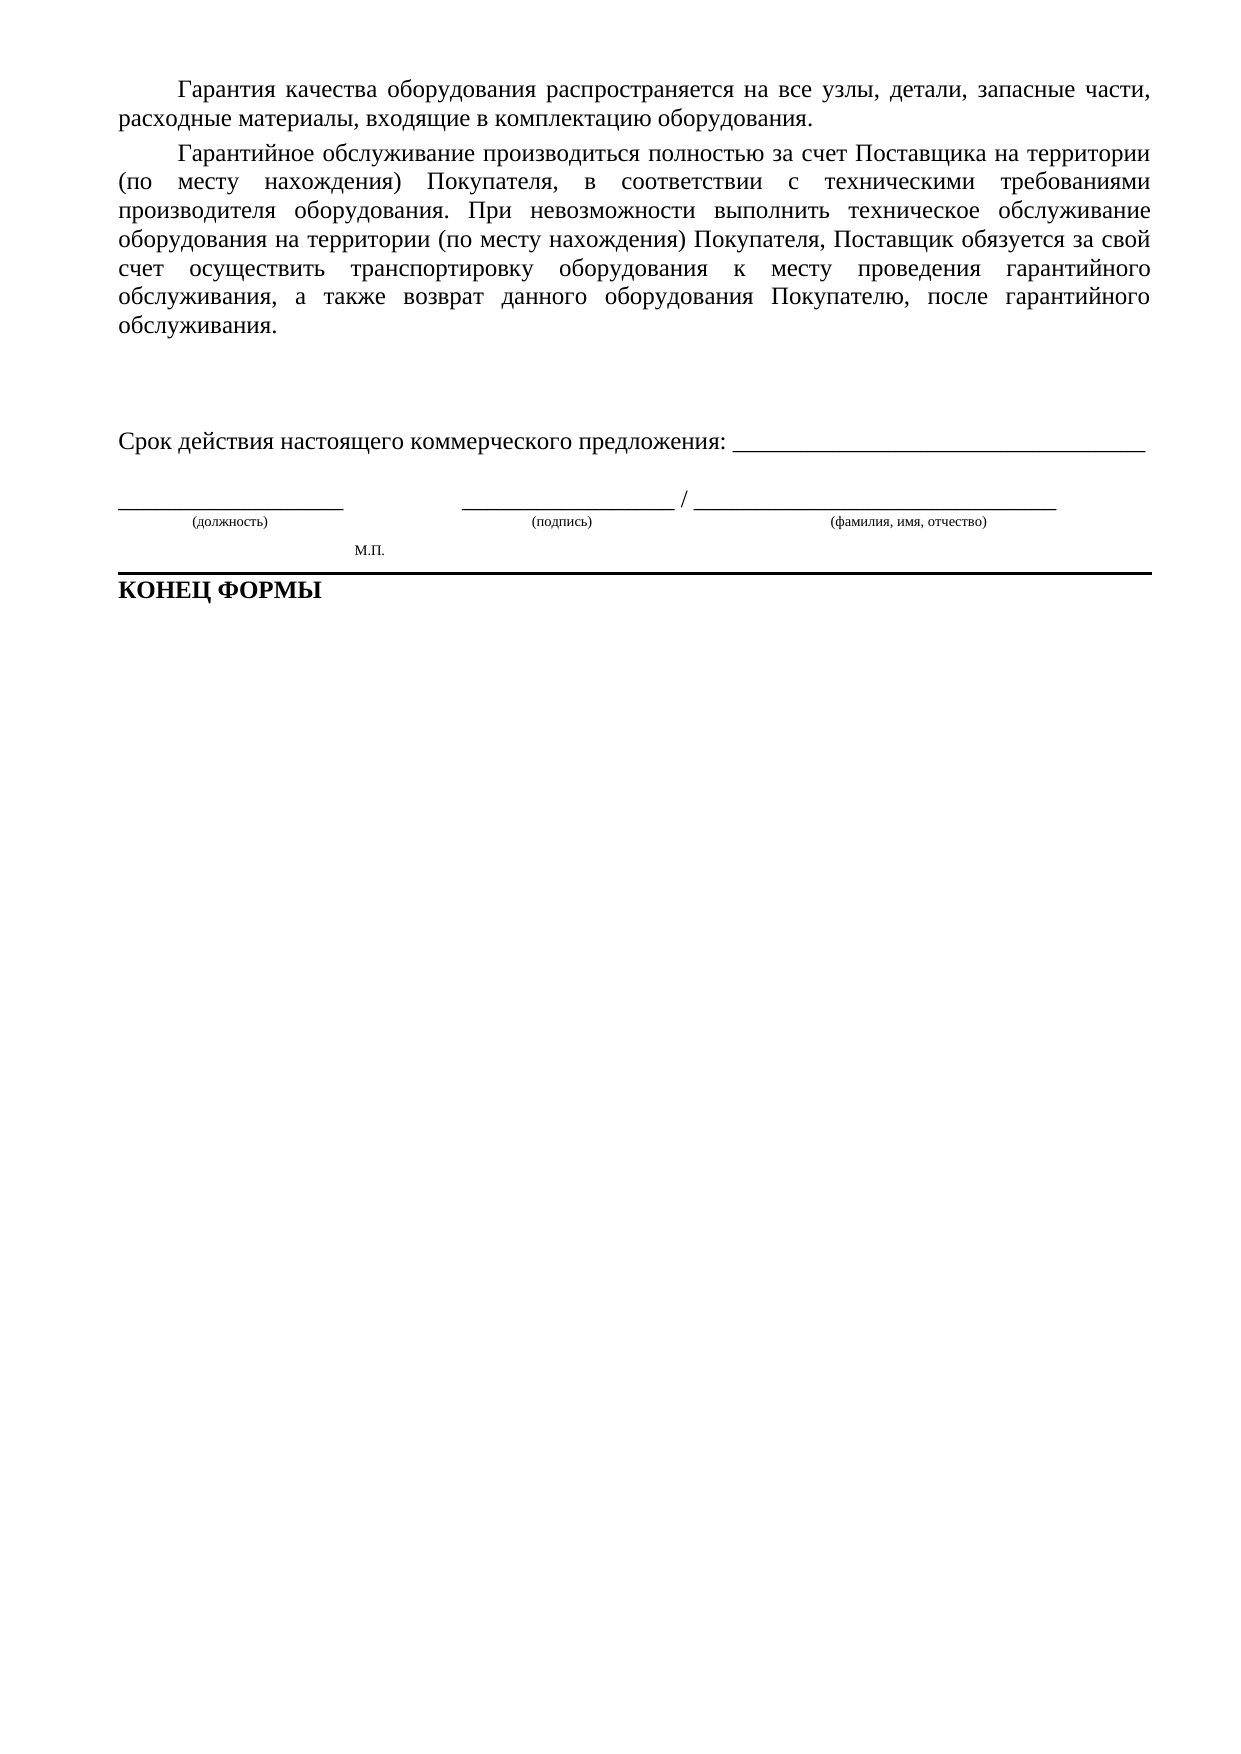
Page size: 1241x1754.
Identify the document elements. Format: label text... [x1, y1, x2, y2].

text Гарантия качества оборудования распространяется на все узлы, детали, запасные части, расходные материалы, входящие в комплектацию оборудования. [118, 74, 1152, 131]
text __________________ _________________ / _____________________________ [118, 484, 1152, 513]
text М.П. [118, 541, 1152, 572]
text КОНЕЦ ФОРМЫ [118, 575, 1152, 604]
text Срок действия настоящего коммерческого предложения: _________________________________ [118, 426, 1152, 455]
text (должность) (подпись) (фамилия, имя, отчество) [192, 513, 1152, 541]
text Гарантийное обслуживание производиться полностью за счет Поставщика на территории (по месту нахождения) Покупателя, в соответствии с техническими требованиями производителя оборудования. При невозможности выполнить техническое обслуживание оборудования на территории (по месту нахождения) Покупателя, Поставщик обязуется за свой счет осуществить транспортировку оборудования к месту проведения гарантийного обслуживания, а также возврат данного оборудования Покупателю, после гарантийного обслуживания. [118, 138, 1152, 339]
